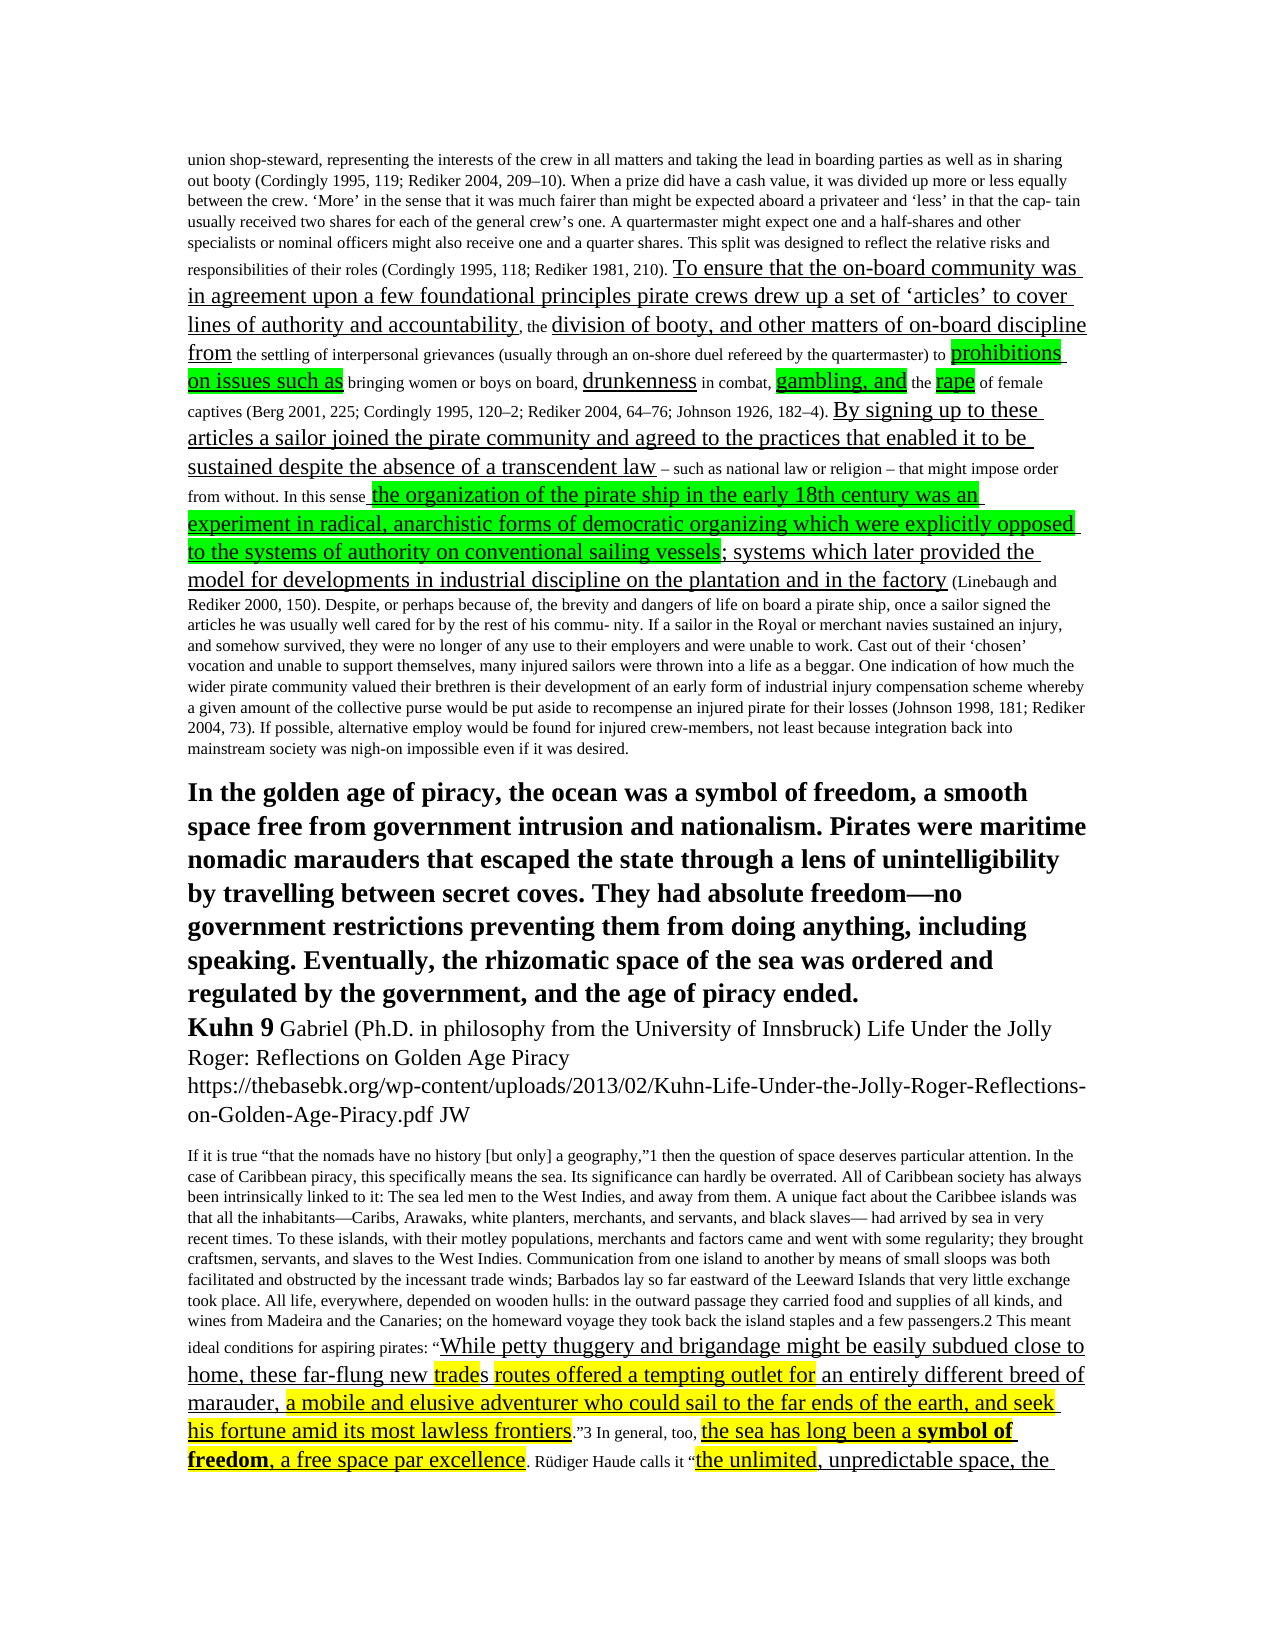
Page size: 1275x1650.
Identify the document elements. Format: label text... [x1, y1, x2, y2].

text Kuhn 9 Gabriel (Ph.D. in philosophy from the University of Innsbruck) Life Under the Jolly Roger: Reflections on Golden Age Piracy https://thebasebk.org/wp-content/uploads/2013/02/Kuhn-Life-Under-the-Jolly-Roger-Reflections-on-Golden-Age-Piracy.pdf JW [187, 1011, 1087, 1127]
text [187, 1146, 1087, 1472]
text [187, 150, 1087, 758]
subtitle In the golden age of piracy, the ocean was a symbol of freedom, a smooth space free from government intrusion and nationalism. Pirates were maritime nomadic marauders that escaped the state through a lens of unintelligibility by travelling between secret coves. They had absolute freedom—no government restrictions preventing them from doing anything, including speaking. Eventually, the rhizomatic space of the sea was ordered and regulated by the government, and the age of piracy ended. [187, 776, 1087, 1008]
